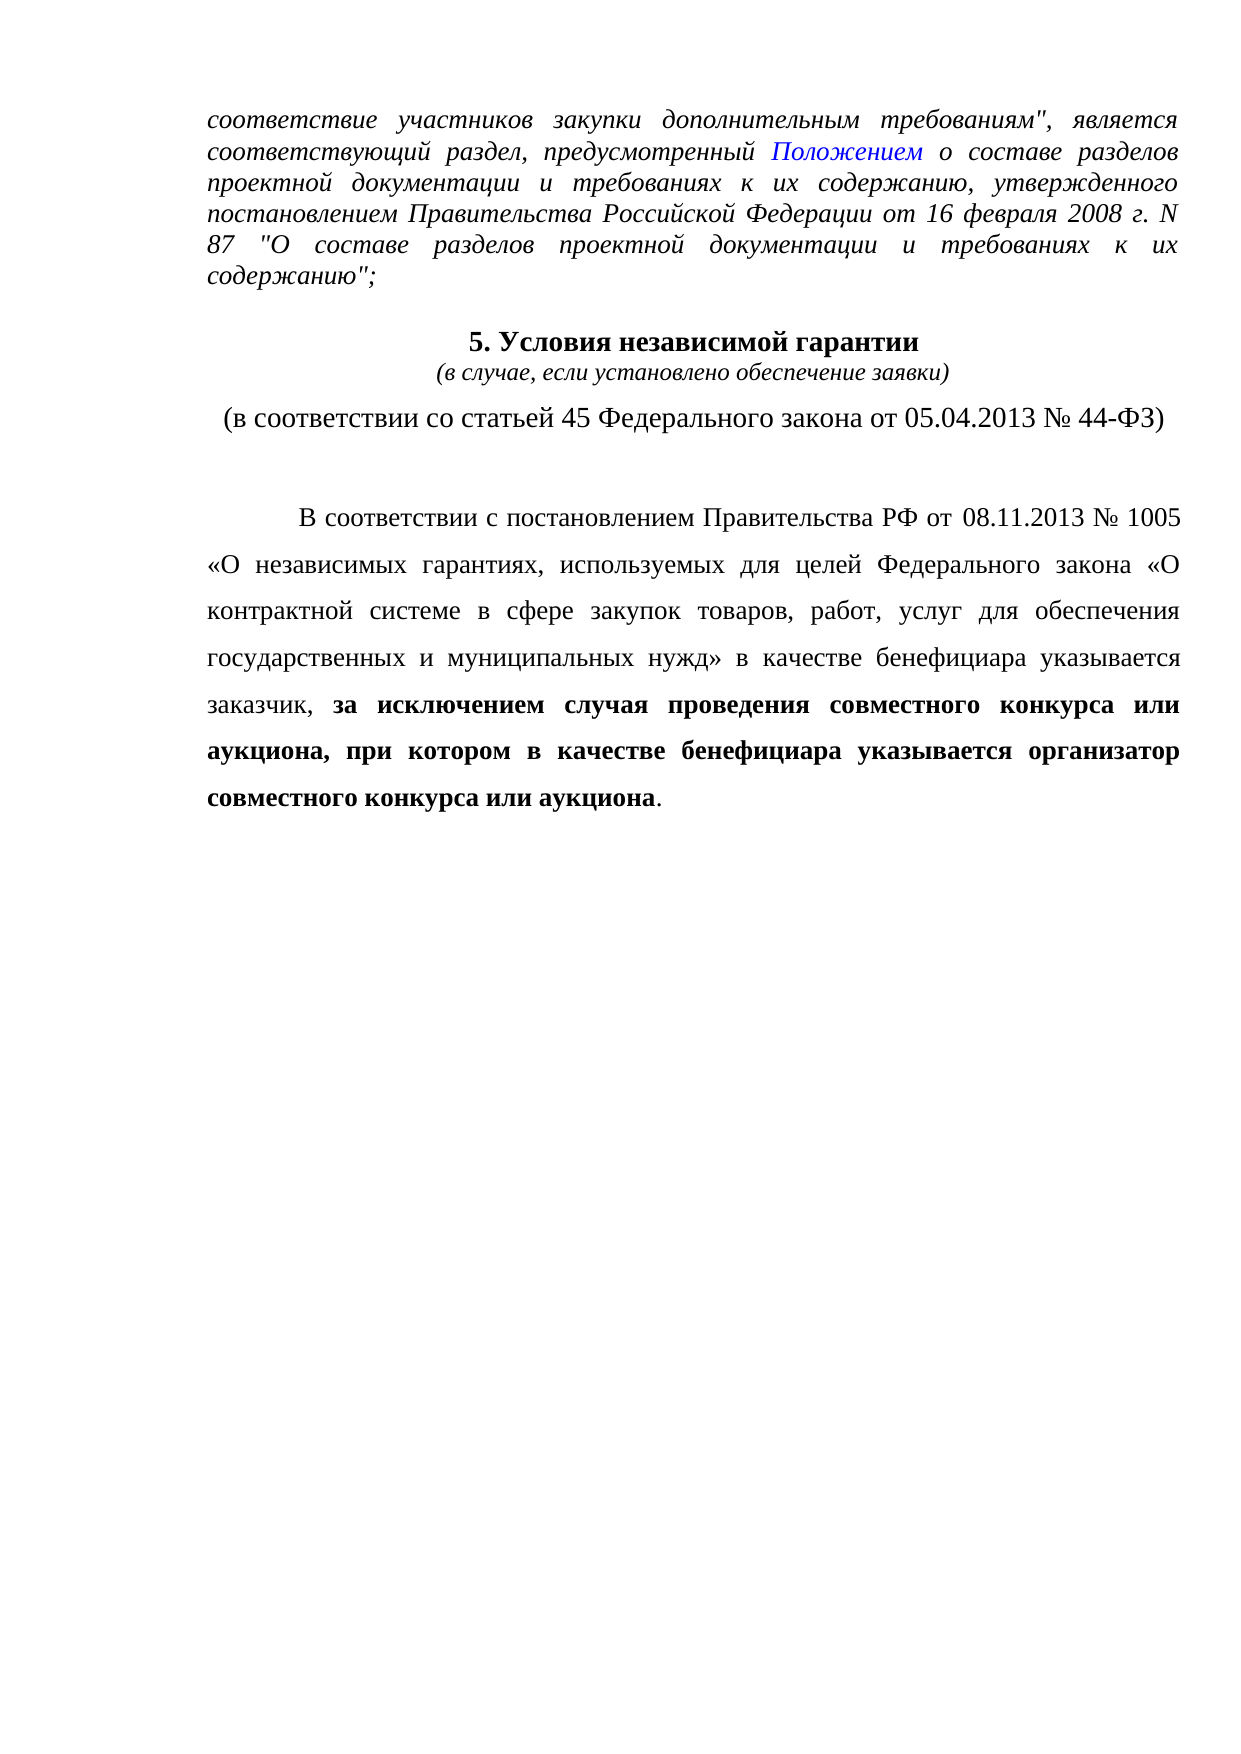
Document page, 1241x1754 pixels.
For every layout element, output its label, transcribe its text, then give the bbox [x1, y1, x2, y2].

text 5. Условия независимой гарантии [207, 324, 1181, 357]
text В соответствии с постановлением Правительства РФ от 08.11.2013 № 1005 «О независимых гарантиях, используемых для целей Федерального закона «О контрактной системе в сфере закупок товаров, работ, услуг для обеспечения государственных и муниципальных нужд» в качестве бенефициара указывается заказчик, за исключением случая проведения совместного конкурса или аукциона, при котором в качестве бенефициара указывается организатор совместного конкурса или аукциона. [207, 501, 1181, 812]
text (в случае, если установлено обеспечение заявки) [207, 357, 1181, 386]
text (в соответствии со статьей 45 Федерального закона от 05.04.2013 № 44-ФЗ) [207, 401, 1181, 434]
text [207, 103, 1181, 290]
